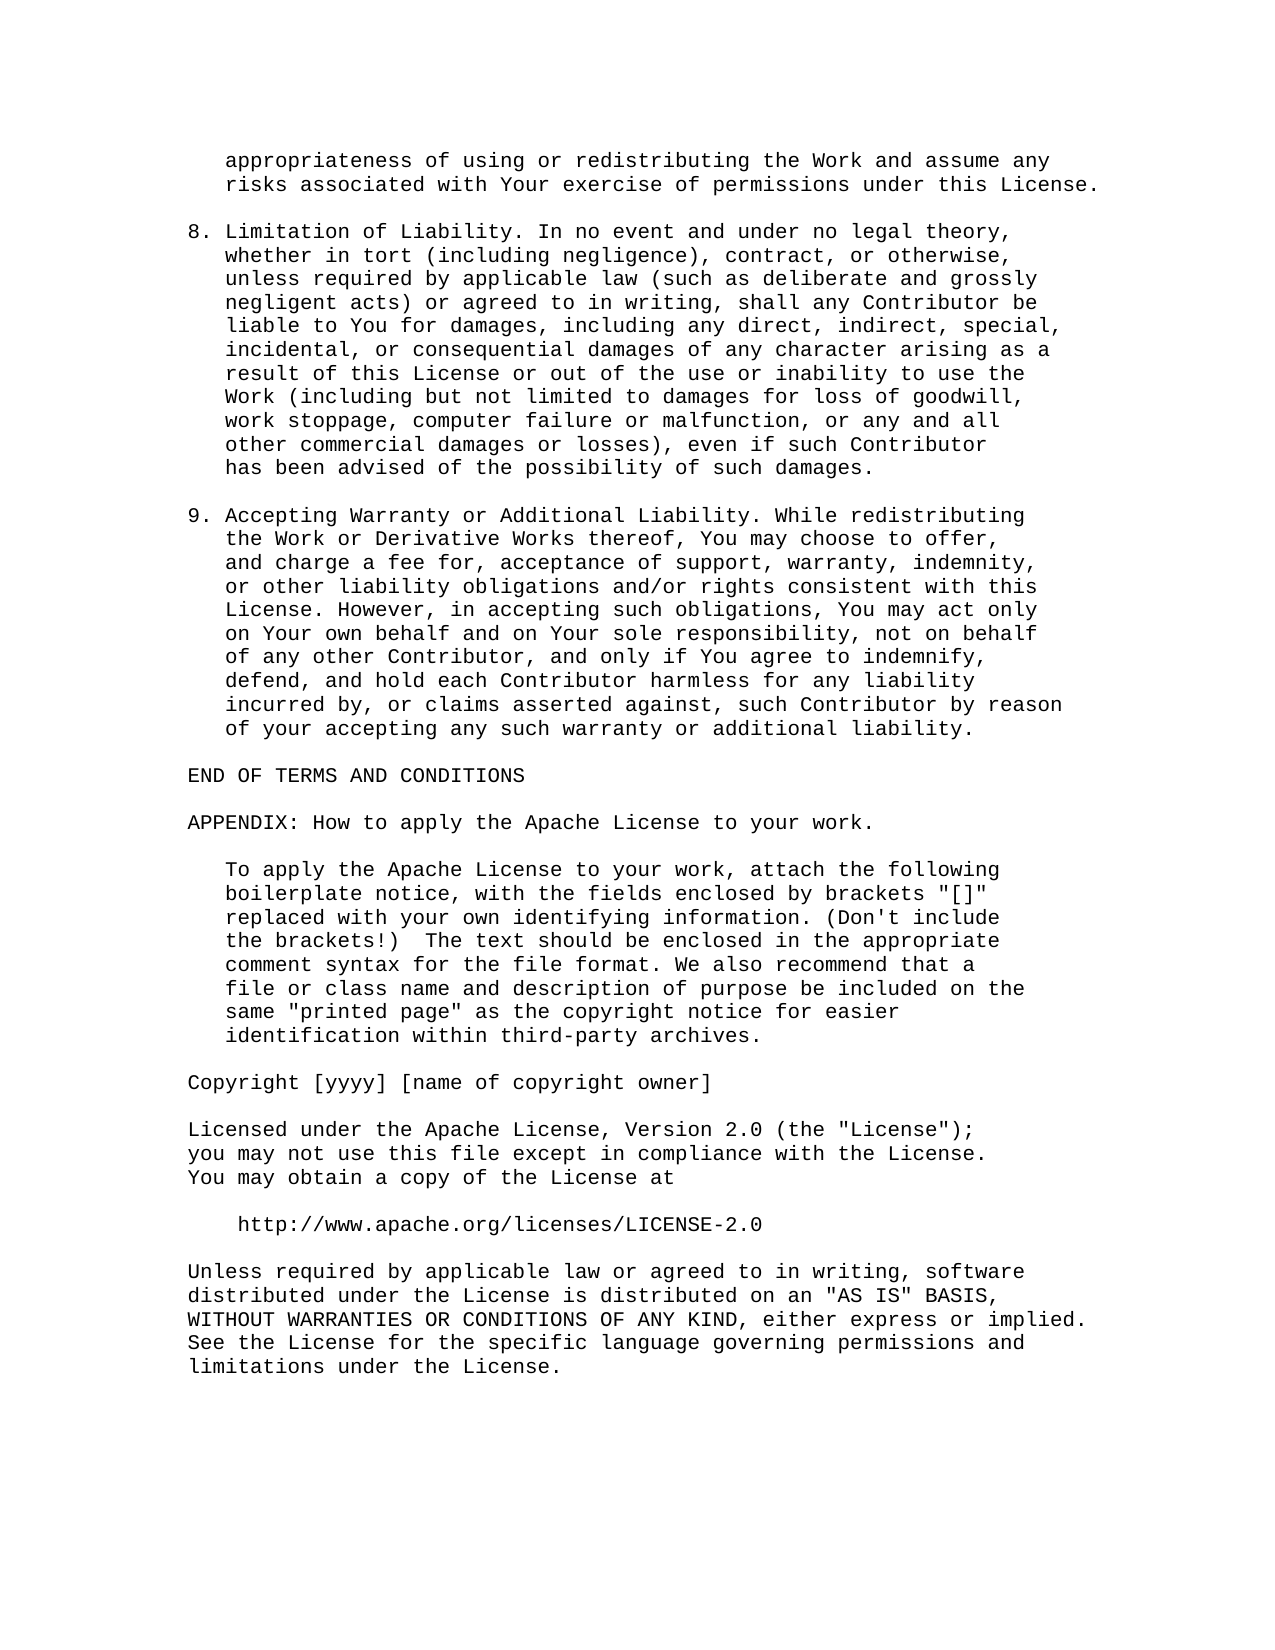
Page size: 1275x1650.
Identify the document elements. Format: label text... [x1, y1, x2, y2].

text replaced with your own identifying information. (Don't include [150, 907, 1125, 930]
text and charge a fee for, acceptance of support, warranty, indemnity, [150, 552, 1125, 576]
text risks associated with Your exercise of permissions under this License. [150, 174, 1125, 197]
text liable to You for damages, including any direct, indirect, special, [150, 316, 1125, 339]
text APPENDIX: How to apply the Apache License to your work. [150, 812, 1125, 836]
text Unless required by applicable law or agreed to in writing, software [150, 1261, 1125, 1285]
text has been advised of the possibility of such damages. [150, 457, 1125, 481]
text Licensed under the Apache License, Version 2.0 (the "License"); [150, 1119, 1125, 1143]
text on Your own behalf and on Your sole responsibility, not on behalf [150, 623, 1125, 647]
text You may obtain a copy of the License at [150, 1167, 1125, 1190]
text END OF TERMS AND CONDITIONS [150, 765, 1125, 788]
text whether in tort (including negligence), contract, or otherwise, [150, 244, 1125, 268]
text or other liability obligations and/or rights consistent with this [150, 576, 1125, 599]
text you may not use this file except in compliance with the License. [150, 1143, 1125, 1167]
text appropriateness of using or redistributing the Work and assume any [150, 150, 1125, 174]
text incidental, or consequential damages of any character arising as a [150, 339, 1125, 363]
text same "printed page" as the copyright notice for easier [150, 1001, 1125, 1025]
text comment syntax for the file format. We also recommend that a [150, 954, 1125, 978]
text file or class name and description of purpose be included on the [150, 978, 1125, 1001]
text distributed under the License is distributed on an "AS IS" BASIS, [150, 1285, 1125, 1309]
text License. However, in accepting such obligations, You may act only [150, 599, 1125, 623]
text 8. Limitation of Liability. In no event and under no legal theory, [150, 221, 1125, 244]
text defend, and hold each Contributor harmless for any liability [150, 670, 1125, 694]
text of your accepting any such warranty or additional liability. [150, 717, 1125, 741]
text Work (including but not limited to damages for loss of goodwill, [150, 386, 1125, 410]
text Copyright [yyyy] [name of copyright owner] [150, 1072, 1125, 1096]
text 9. Accepting Warranty or Additional Liability. While redistributing [150, 505, 1125, 528]
text http://www.apache.org/licenses/LICENSE-2.0 [150, 1214, 1125, 1238]
text See the License for the specific language governing permissions and [150, 1332, 1125, 1356]
text unless required by applicable law (such as deliberate and grossly [150, 268, 1125, 292]
text the Work or Derivative Works thereof, You may choose to offer, [150, 528, 1125, 552]
text incurred by, or claims asserted against, such Contributor by reason [150, 694, 1125, 717]
text WITHOUT WARRANTIES OR CONDITIONS OF ANY KIND, either express or implied. [150, 1309, 1125, 1332]
text limitations under the License. [150, 1356, 1125, 1379]
text the brackets!) The text should be enclosed in the appropriate [150, 930, 1125, 954]
text To apply the Apache License to your work, attach the following [150, 859, 1125, 883]
text of any other Contributor, and only if You agree to indemnify, [150, 647, 1125, 670]
text work stoppage, computer failure or malfunction, or any and all [150, 410, 1125, 434]
text other commercial damages or losses), even if such Contributor [150, 434, 1125, 457]
text identification within third-party archives. [150, 1025, 1125, 1048]
text result of this License or out of the use or inability to use the [150, 363, 1125, 386]
text boilerplate notice, with the fields enclosed by brackets "[]" [150, 883, 1125, 907]
text negligent acts) or agreed to in writing, shall any Contributor be [150, 292, 1125, 316]
